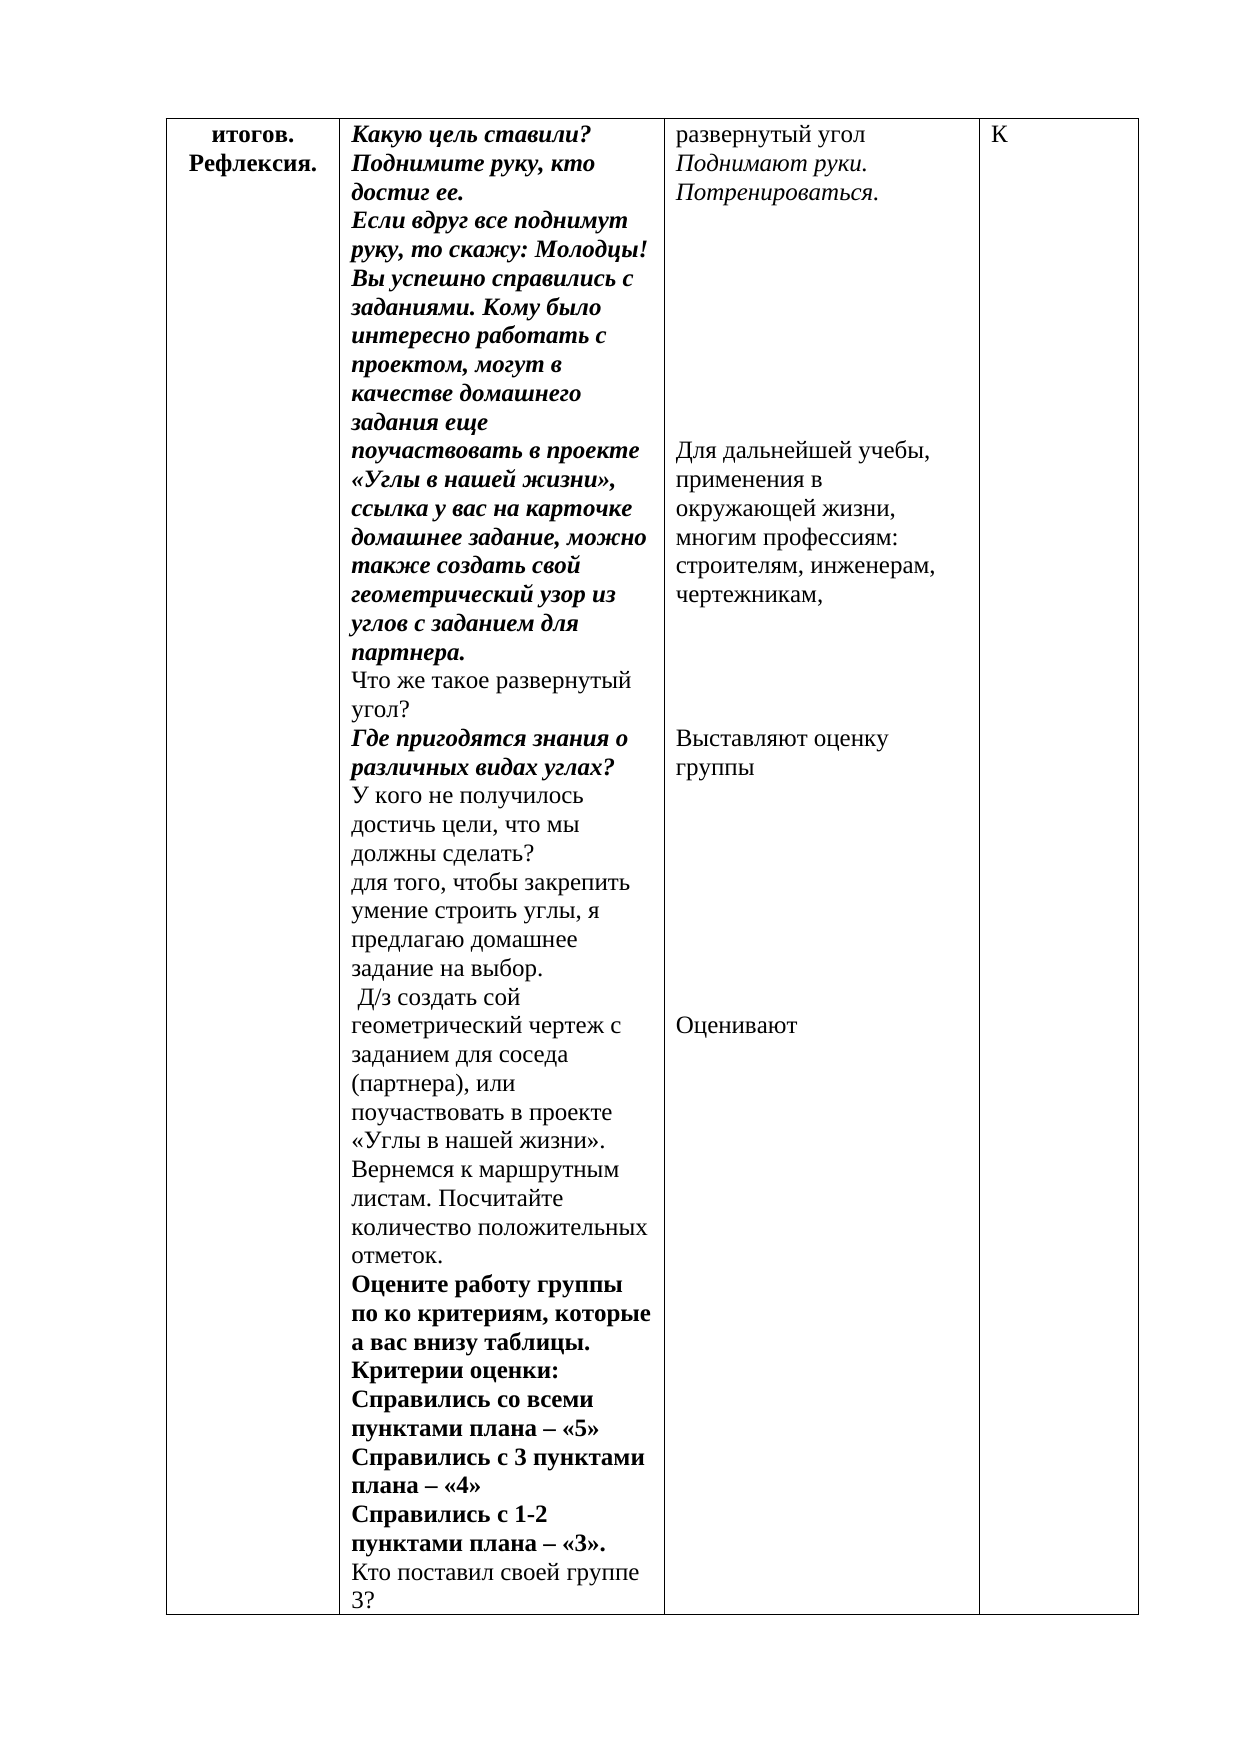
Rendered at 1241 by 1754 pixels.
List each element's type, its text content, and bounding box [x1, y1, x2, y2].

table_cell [340, 119, 664, 1614]
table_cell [665, 119, 979, 1614]
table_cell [167, 119, 339, 1614]
table_cell Р К [980, 119, 1138, 1614]
